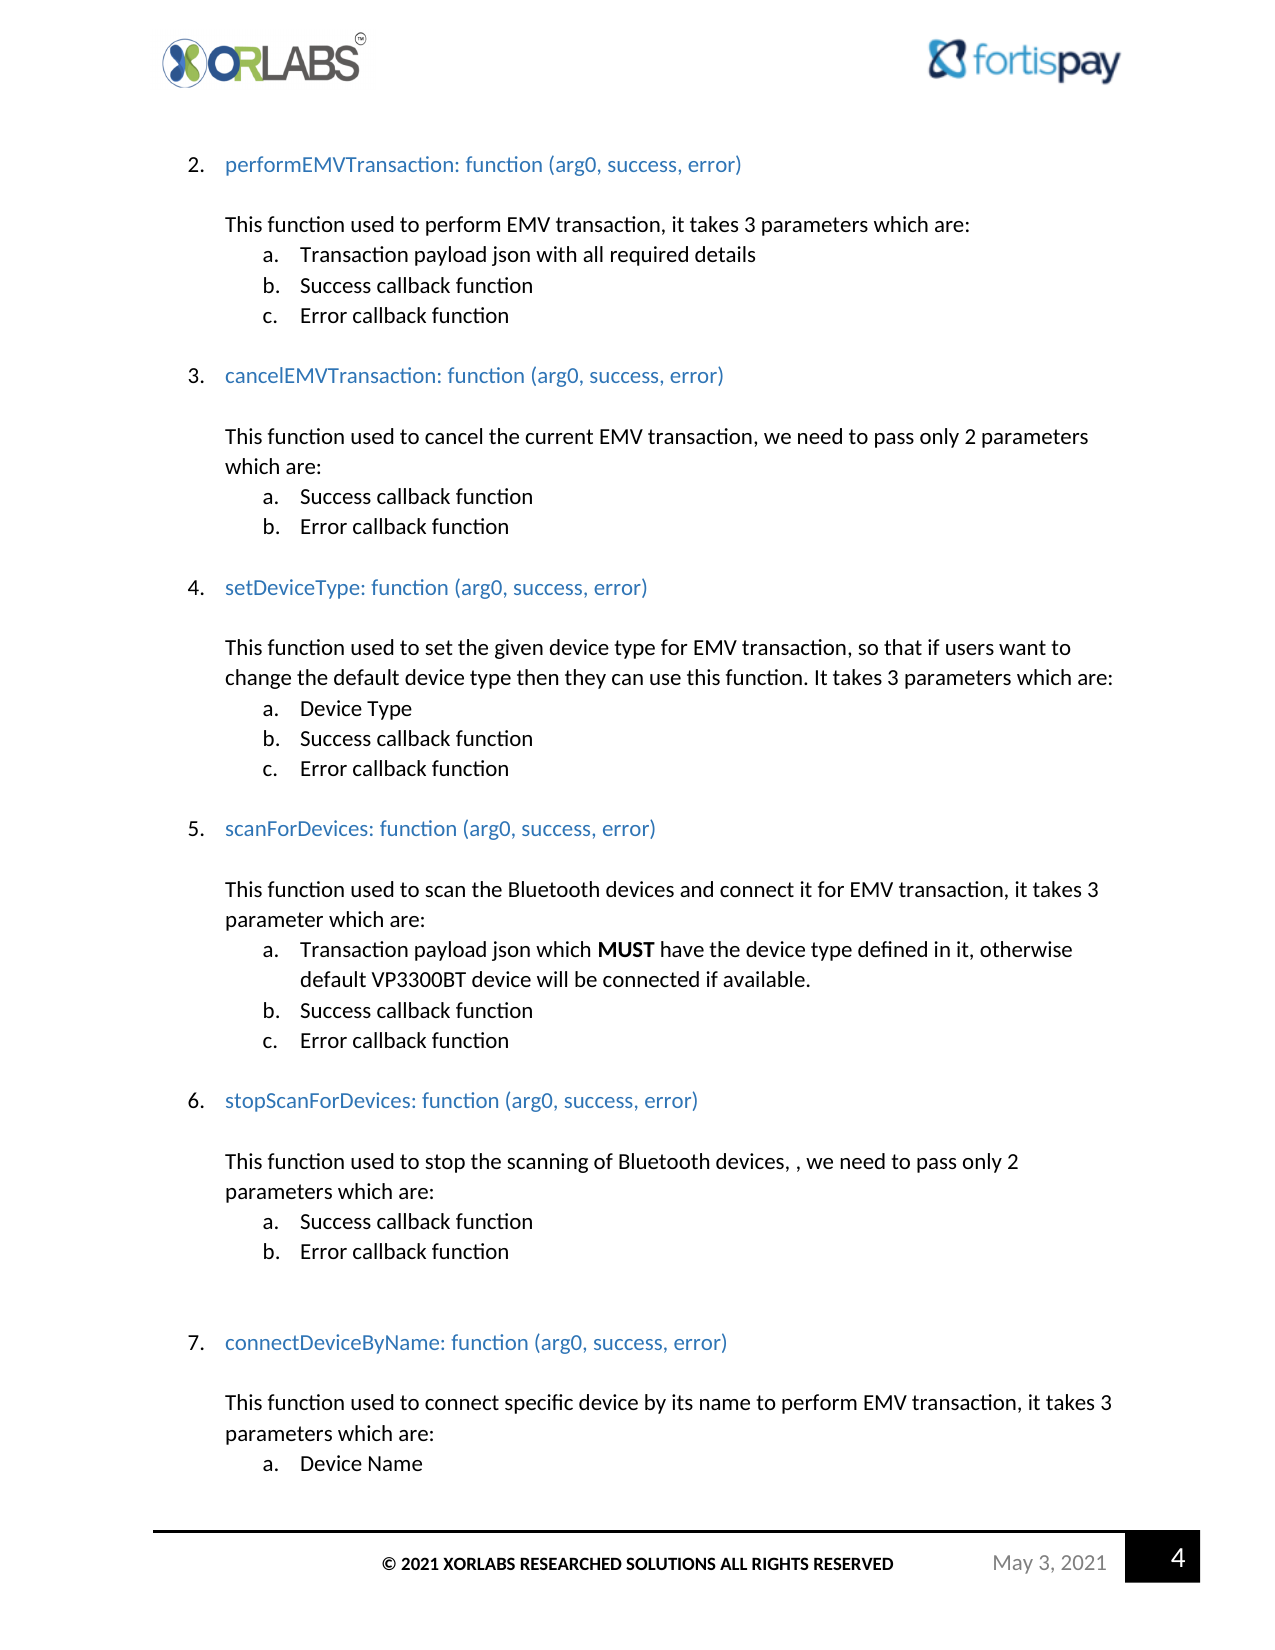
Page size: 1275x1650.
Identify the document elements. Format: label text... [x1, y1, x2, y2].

list Device Type [262, 694, 1125, 722]
list Error callback function [262, 754, 1125, 812]
list Success callback function [262, 482, 1125, 510]
list cancelEMVTransaction: function (arg0, success, error) This function used to cancel the current EMV transaction, we need to pass only 2 parameters which are: [187, 361, 1125, 480]
list connectDeviceByName: function (arg0, success, error) This function used to connect specific device by its name to perform EMV transaction, it takes 3 parameters which are: [187, 1328, 1125, 1447]
list setDeviceType: function (arg0, success, error) This function used to set the given device type for EMV transaction, so that if users want to change the default device type then they can use this function. It takes 3 parameters which are: [187, 573, 1125, 692]
list Success callback function [262, 724, 1125, 752]
list Error callback function [262, 512, 1125, 571]
list Success callback function [262, 271, 1125, 299]
list Device Name [262, 1449, 1125, 1477]
list performEMVTransaction: function (arg0, success, error) This function used to perform EMV transaction, it takes 3 parameters which are: [187, 150, 1125, 238]
list scanForDevices: function (arg0, success, error) This function used to scan the Bluetooth devices and connect it for EMV transaction, it takes 3 parameter which are: [187, 814, 1125, 933]
picture [150, 29, 376, 90]
list Success callback function [262, 1207, 1125, 1235]
list Error callback function [262, 301, 1125, 359]
list Transaction payload json which MUST have the device type defined in it, otherwise default VP3300BT device will be connected if available. [262, 935, 1125, 994]
list Success callback function [262, 996, 1125, 1024]
list stopScanForDevices: function (arg0, success, error) This function used to stop the scanning of Bluetooth devices, , we need to pass only 2 parameters which are: [187, 1086, 1125, 1205]
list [262, 241, 1125, 269]
picture [925, 34, 1125, 90]
list Error callback function [262, 1026, 1125, 1084]
list Error callback function [262, 1237, 1125, 1296]
